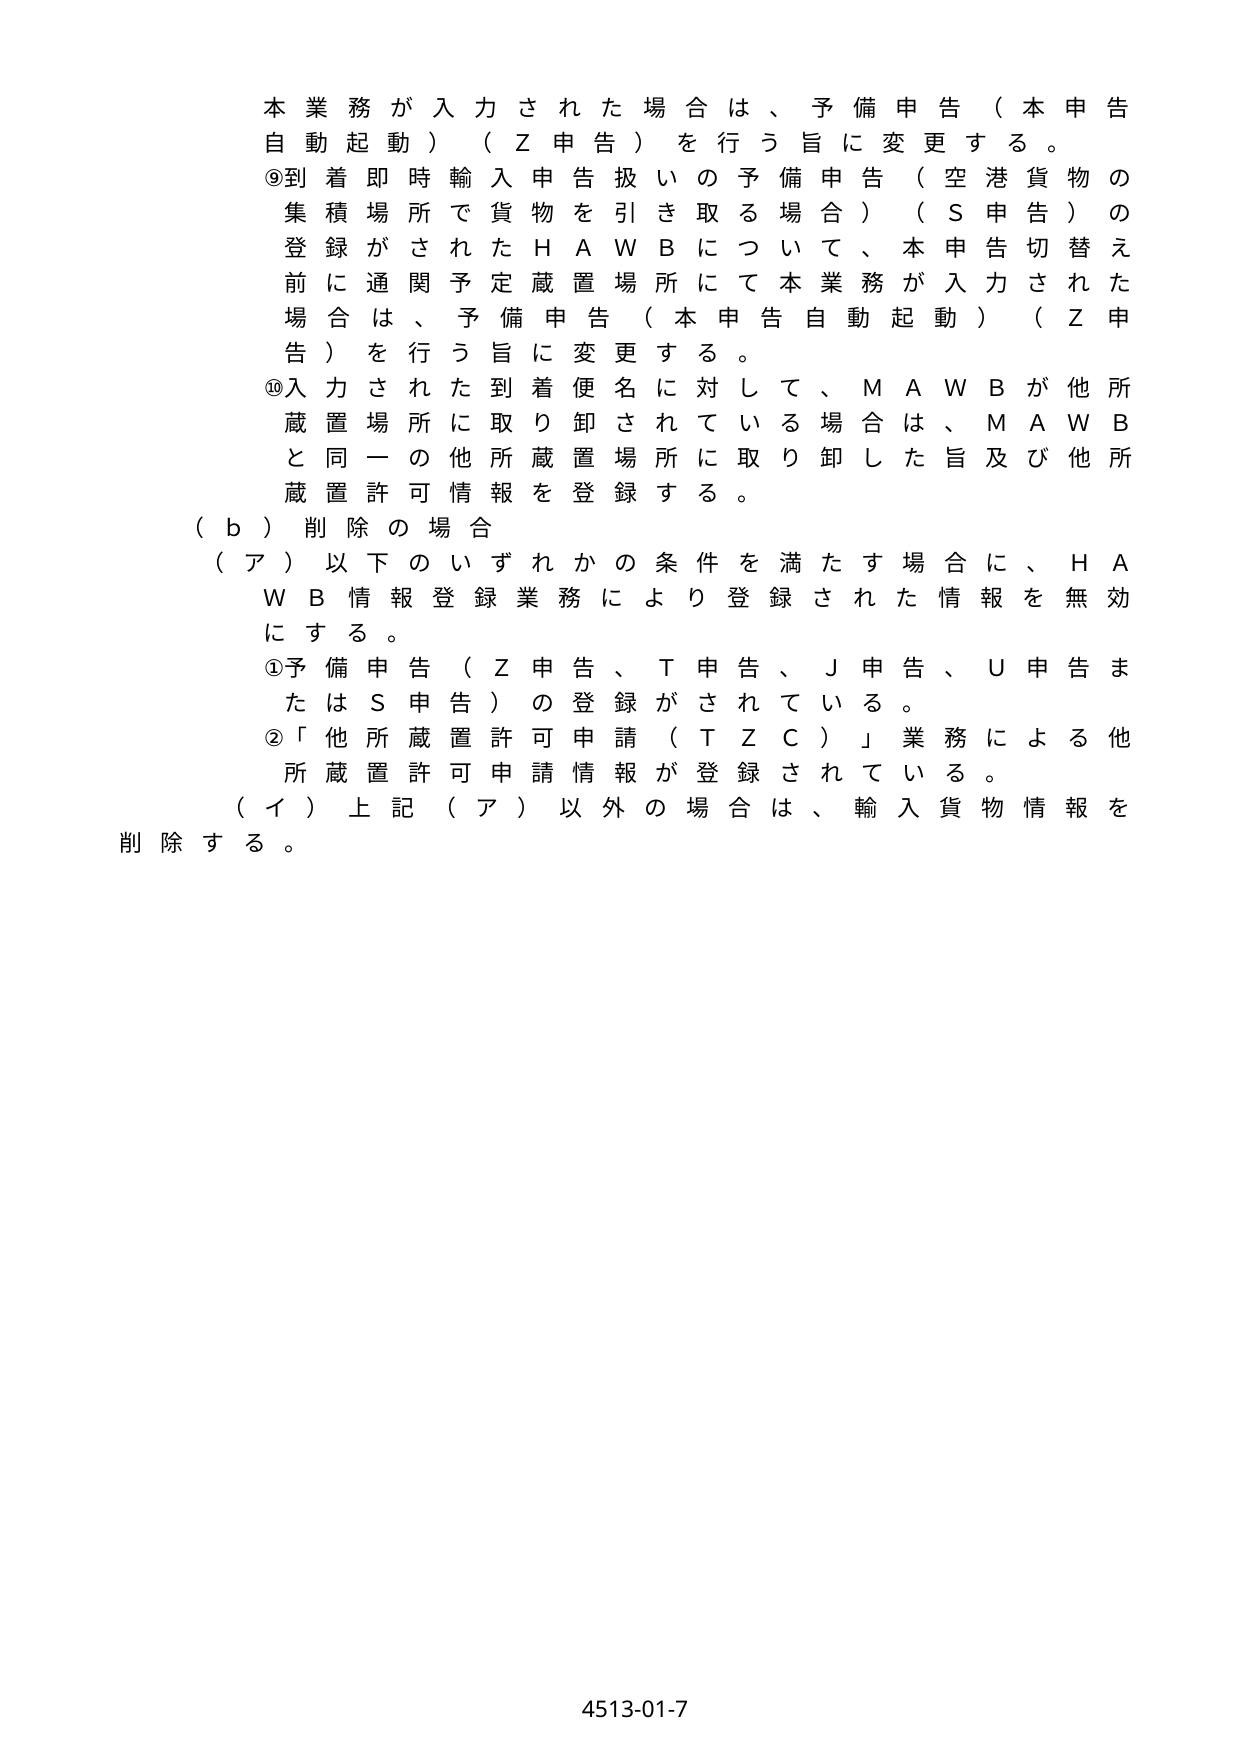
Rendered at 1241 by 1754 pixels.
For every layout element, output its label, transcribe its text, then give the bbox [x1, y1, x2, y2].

text （ｂ）削除の場合 [119, 509, 1150, 544]
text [243, 89, 1150, 159]
text ①予備申告（Ｚ申告、Ｔ申告、Ｊ申告、Ｕ申告またはＳ申告）の登録がされている。 [263, 649, 1150, 719]
text ⑩入力された到着便名に対して、ＭＡＷＢが他所蔵置場所に取り卸されている場合は、ＭＡＷＢと同一の他所蔵置場所に取り卸した旨及び他所蔵置許可情報を登録する。 [244, 369, 1150, 509]
text （ア）以下のいずれかの条件を満たす場合に、ＨＡＷＢ情報登録業務により登録された情報を無効にする。 [201, 544, 1150, 649]
text ⑨到着即時輸入申告扱いの予備申告（空港貨物の集積場所で貨物を引き取る場合）（Ｓ申告）の登録がされたＨＡＷＢについて、本申告切替え前に通関予定蔵置場所にて本業務が入力された場合は、予備申告（本申告自動起動）（Ｚ申告）を行う旨に変更する。 [244, 159, 1150, 369]
text ②「他所蔵置許可申請（ＴＺＣ）」業務による他所蔵置許可申請情報が登録されている。 [263, 719, 1150, 789]
text （イ）上記（ア）以外の場合は、輸入貨物情報を削除する。 [119, 789, 1150, 859]
